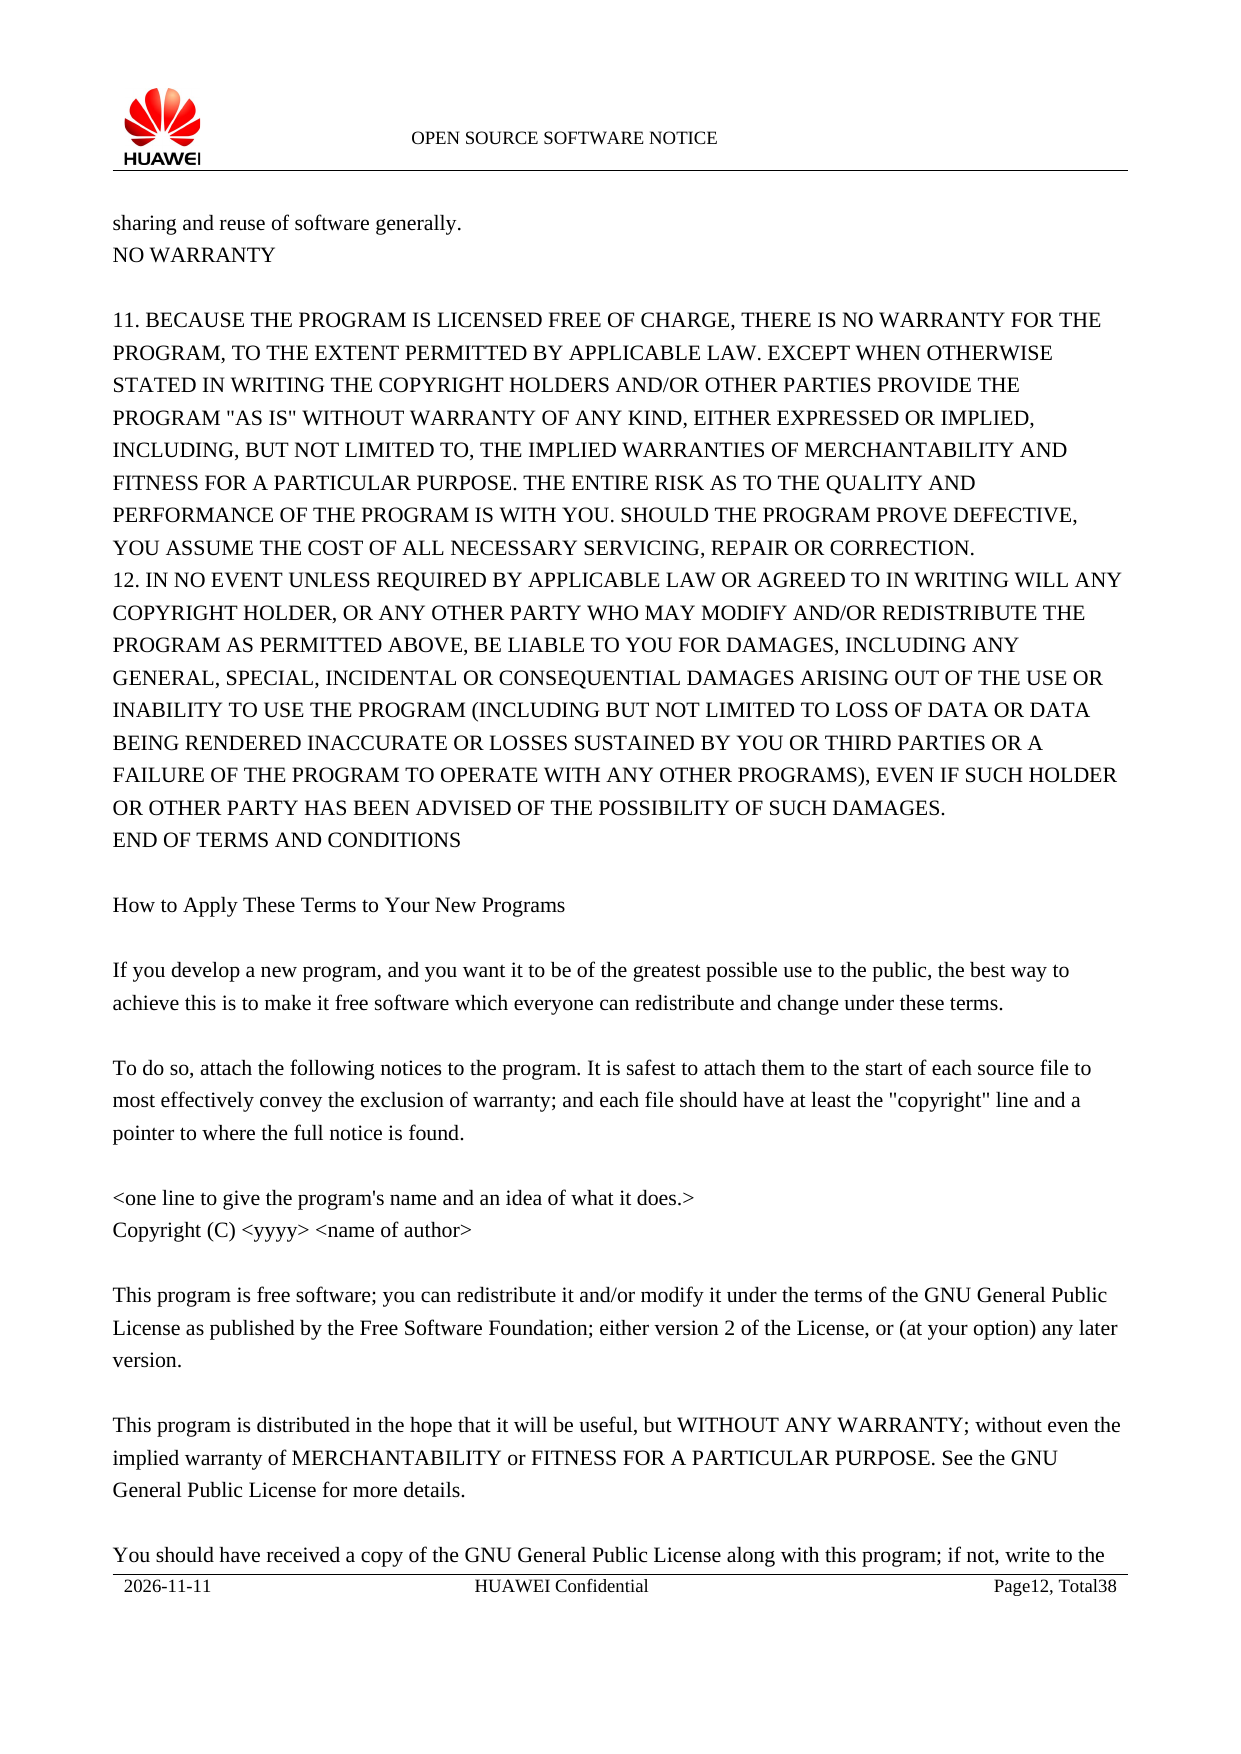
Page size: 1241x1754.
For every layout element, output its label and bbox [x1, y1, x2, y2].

picture [124, 88, 201, 165]
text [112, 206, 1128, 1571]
